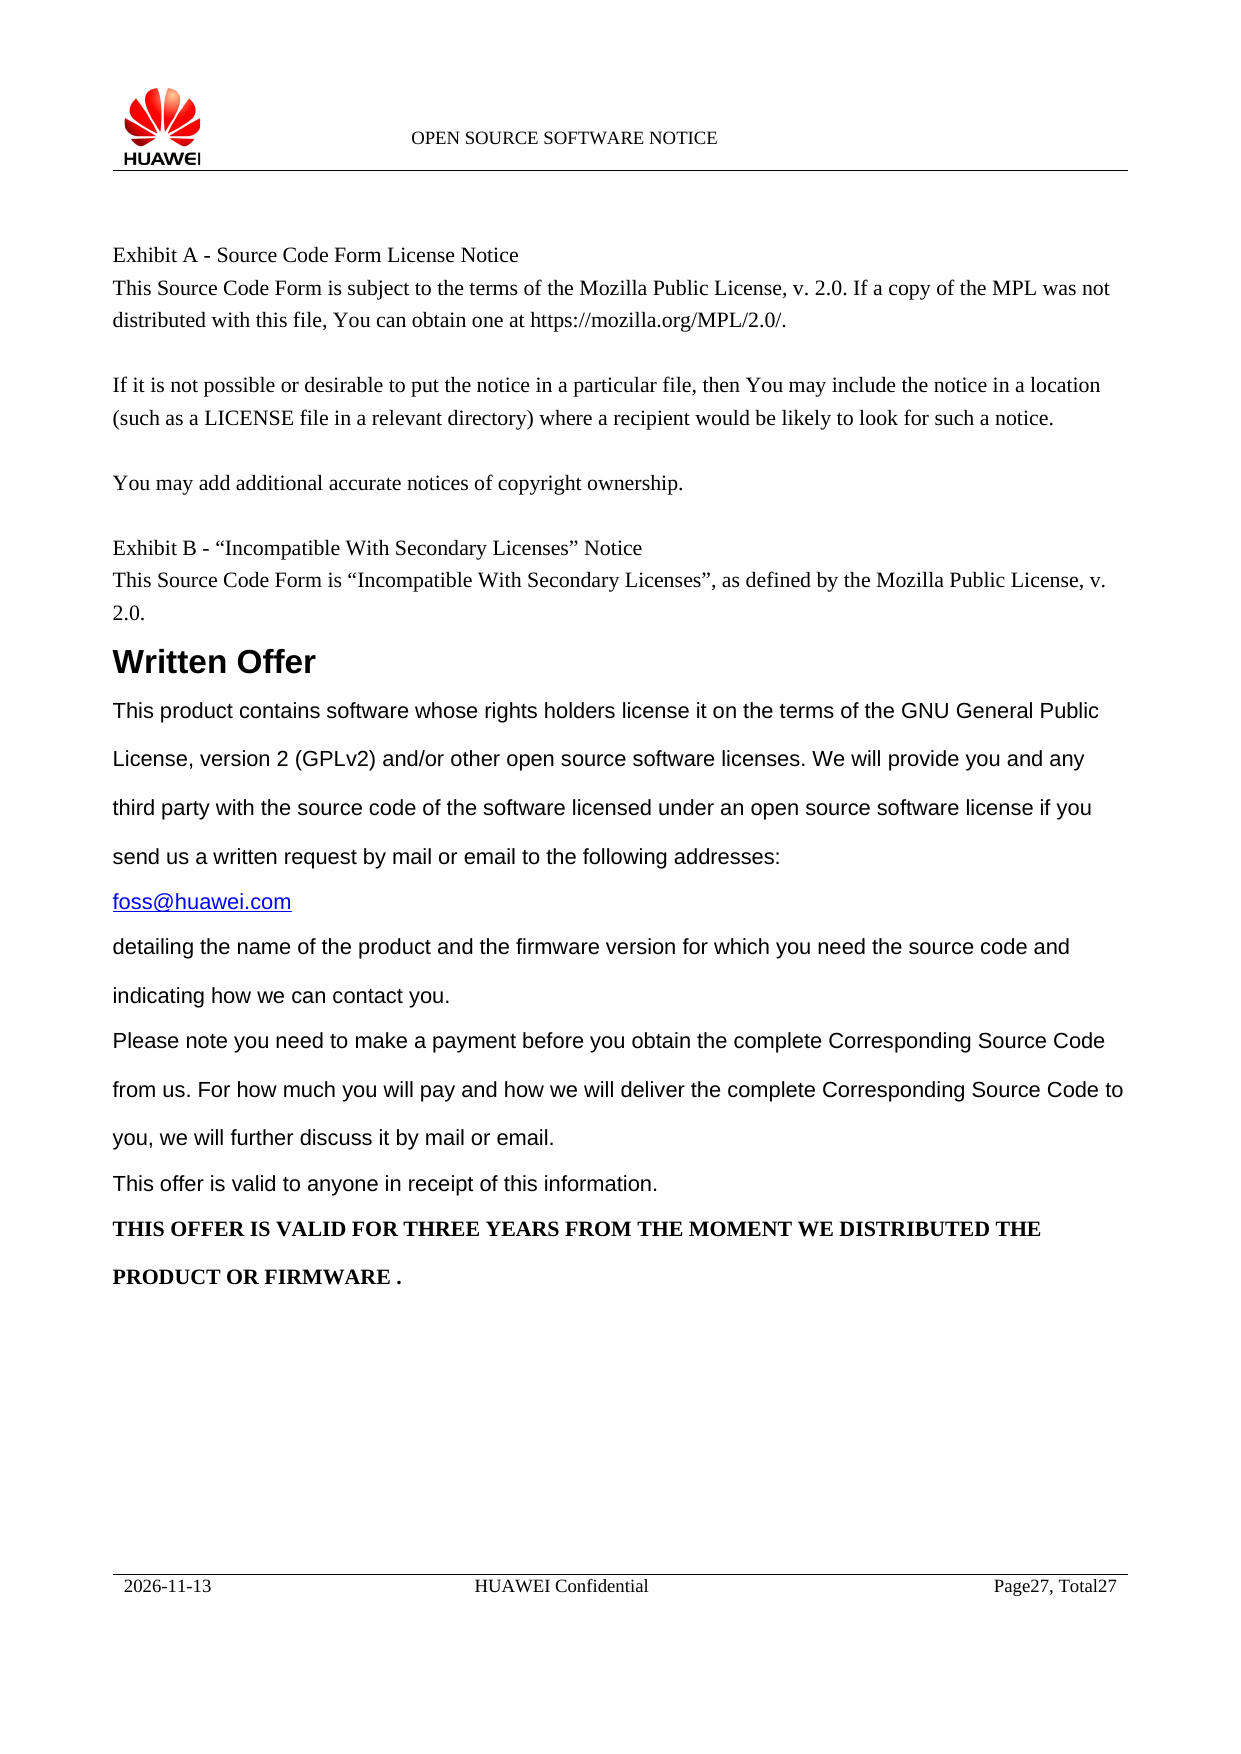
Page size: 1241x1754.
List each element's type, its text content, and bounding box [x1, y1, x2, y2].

text foss@huawei.com [112, 885, 1128, 918]
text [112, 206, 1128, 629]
text Please note you need to make a payment before you obtain the complete Corresponding Source Code from us. For how much you will pay and how we will deliver the complete Corresponding Source Code to you, we will further discuss it by mail or email. [112, 1024, 1128, 1154]
text Written Offer [112, 629, 1128, 694]
text detailing the name of the product and the firmware version for which you need the source code and indicating how we can contact you. [112, 930, 1128, 1012]
text This product contains software whose rights holders license it on the terms of the GNU General Public License, version 2 (GPLv2) and/or other open source software licenses. We will provide you and any third party with the source code of the software licensed under an open source software license if you send us a written request by mail or email to the following addresses: [112, 694, 1128, 873]
text This offer is valid for three years from the moment we distributed the product or firmware . [112, 1212, 1128, 1293]
text This offer is valid to anyone in receipt of this information. [112, 1167, 1128, 1199]
picture [124, 88, 201, 165]
